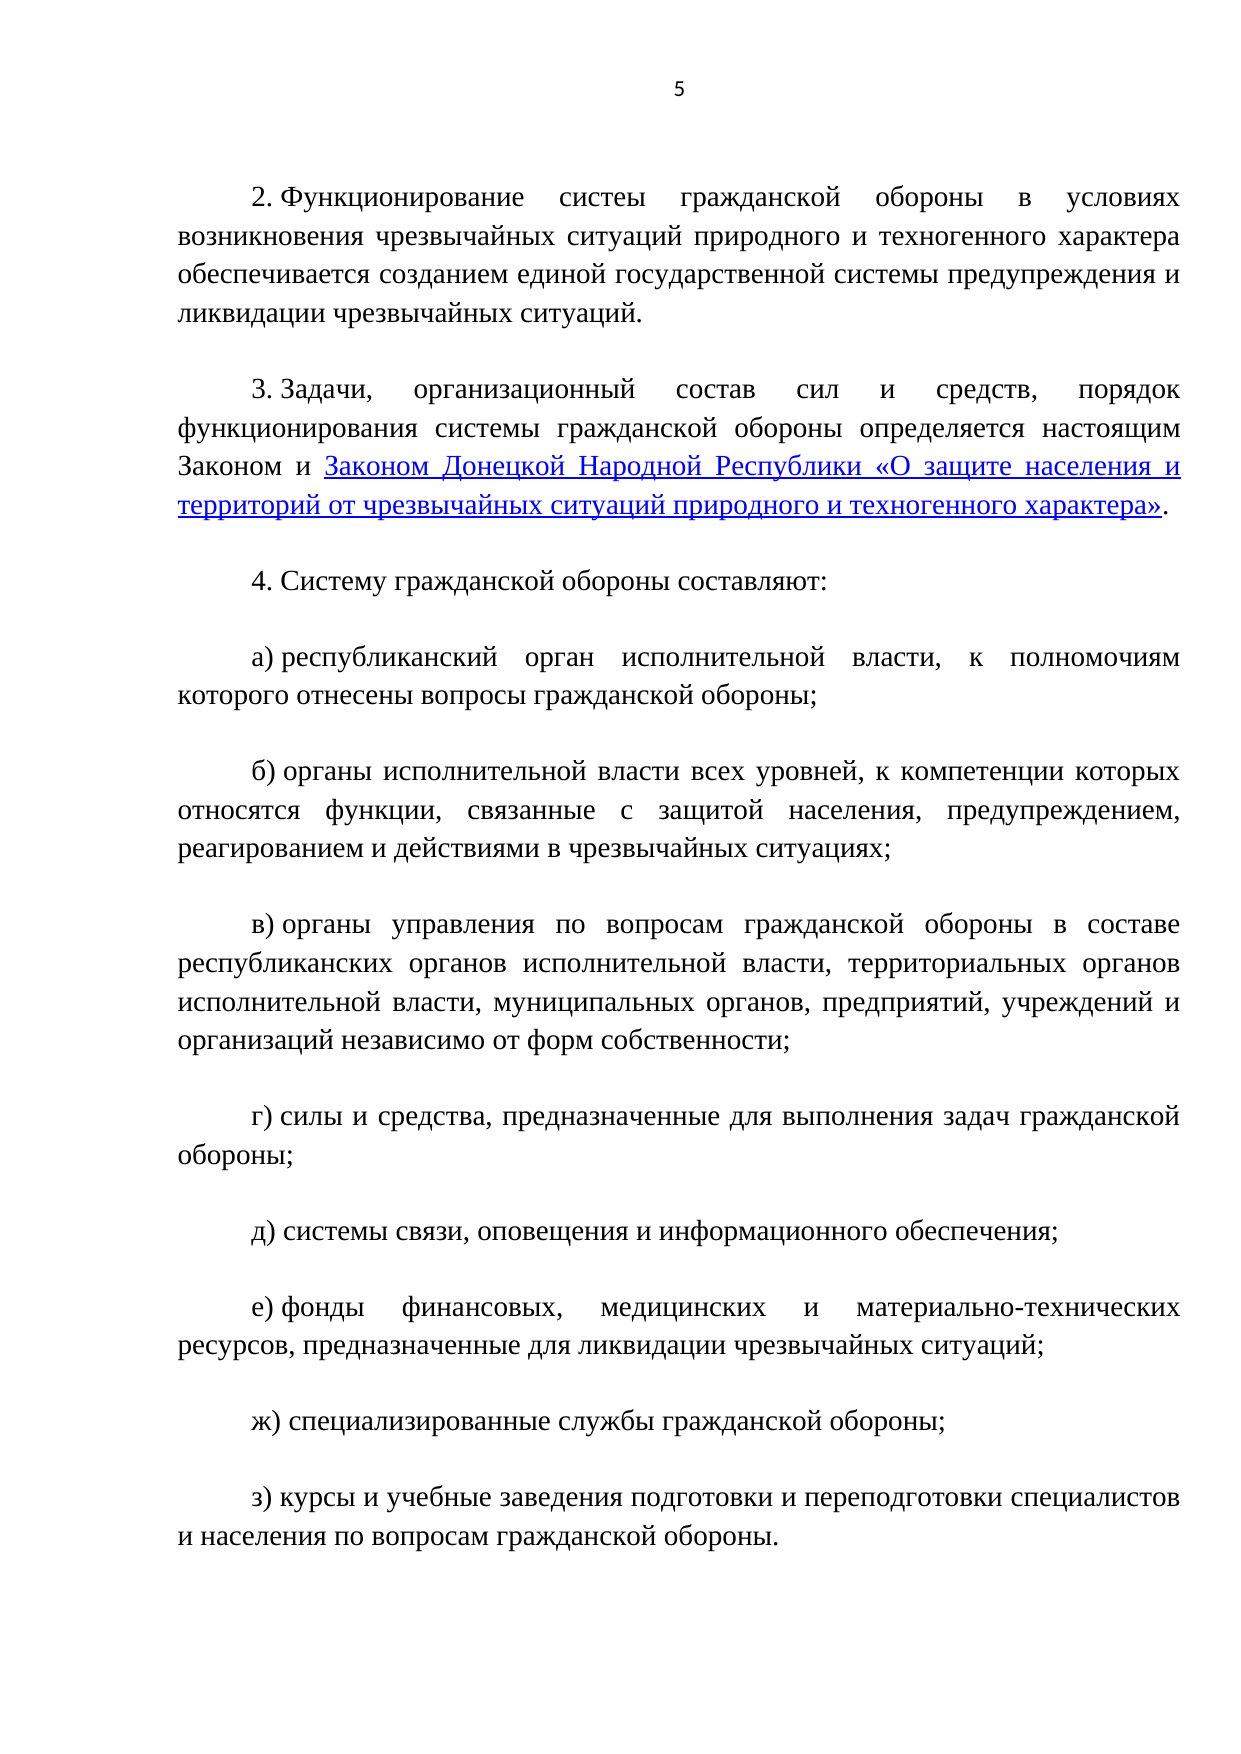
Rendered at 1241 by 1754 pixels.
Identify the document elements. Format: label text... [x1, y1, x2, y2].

text б) органы исполнительной власти всех уровней, к компетенции которых относятся функции, связанные с защитой населения, предупреждением, реагированием и действиями в чрезвычайных ситуациях; [177, 753, 1181, 864]
text ж) специализированные службы гражданской обороны; [177, 1403, 1181, 1437]
text д) системы связи, оповещения и информационного обеспечения; [177, 1213, 1181, 1246]
text е) фонды финансовых, медицинских и материально-технических ресурсов, предназначенные для ликвидации чрезвычайных ситуаций; [177, 1289, 1181, 1361]
text г) силы и средства, предназначенные для выполнения задач гражданской обороны; [177, 1098, 1181, 1170]
text а) республиканский орган исполнительной власти, к полномочиям которого отнесены вопросы гражданской обороны; [177, 639, 1181, 711]
text 3. Задачи, организационный состав сил и средств, порядок функционирования системы гражданской обороны определяется настоящим Законом и Законом Донецкой Народной Республики «О защите населения и территорий от чрезвычайных ситуаций природного и техногенного характера». [177, 371, 1181, 520]
text 4. Систему гражданской обороны составляют: [177, 563, 1181, 596]
text з) курсы и учебные заведения подготовки и переподготовки специалистов и населения по вопросам гражданской обороны. [177, 1479, 1181, 1552]
text в) органы управления по вопросам гражданской обороны в составе республиканских органов исполнительной власти, территориальных органов исполнительной власти, муниципальных органов, предприятий, учреждений и организаций независимо от форм собственности; [177, 907, 1181, 1056]
text 2. Функционирование систеы гражданской обороны в условиях возникновения чрезвычайных ситуаций природного и техногенного характера обеспечивается созданием единой государственной системы предупреждения и ликвидации чрезвычайных ситуаций. [177, 179, 1181, 329]
